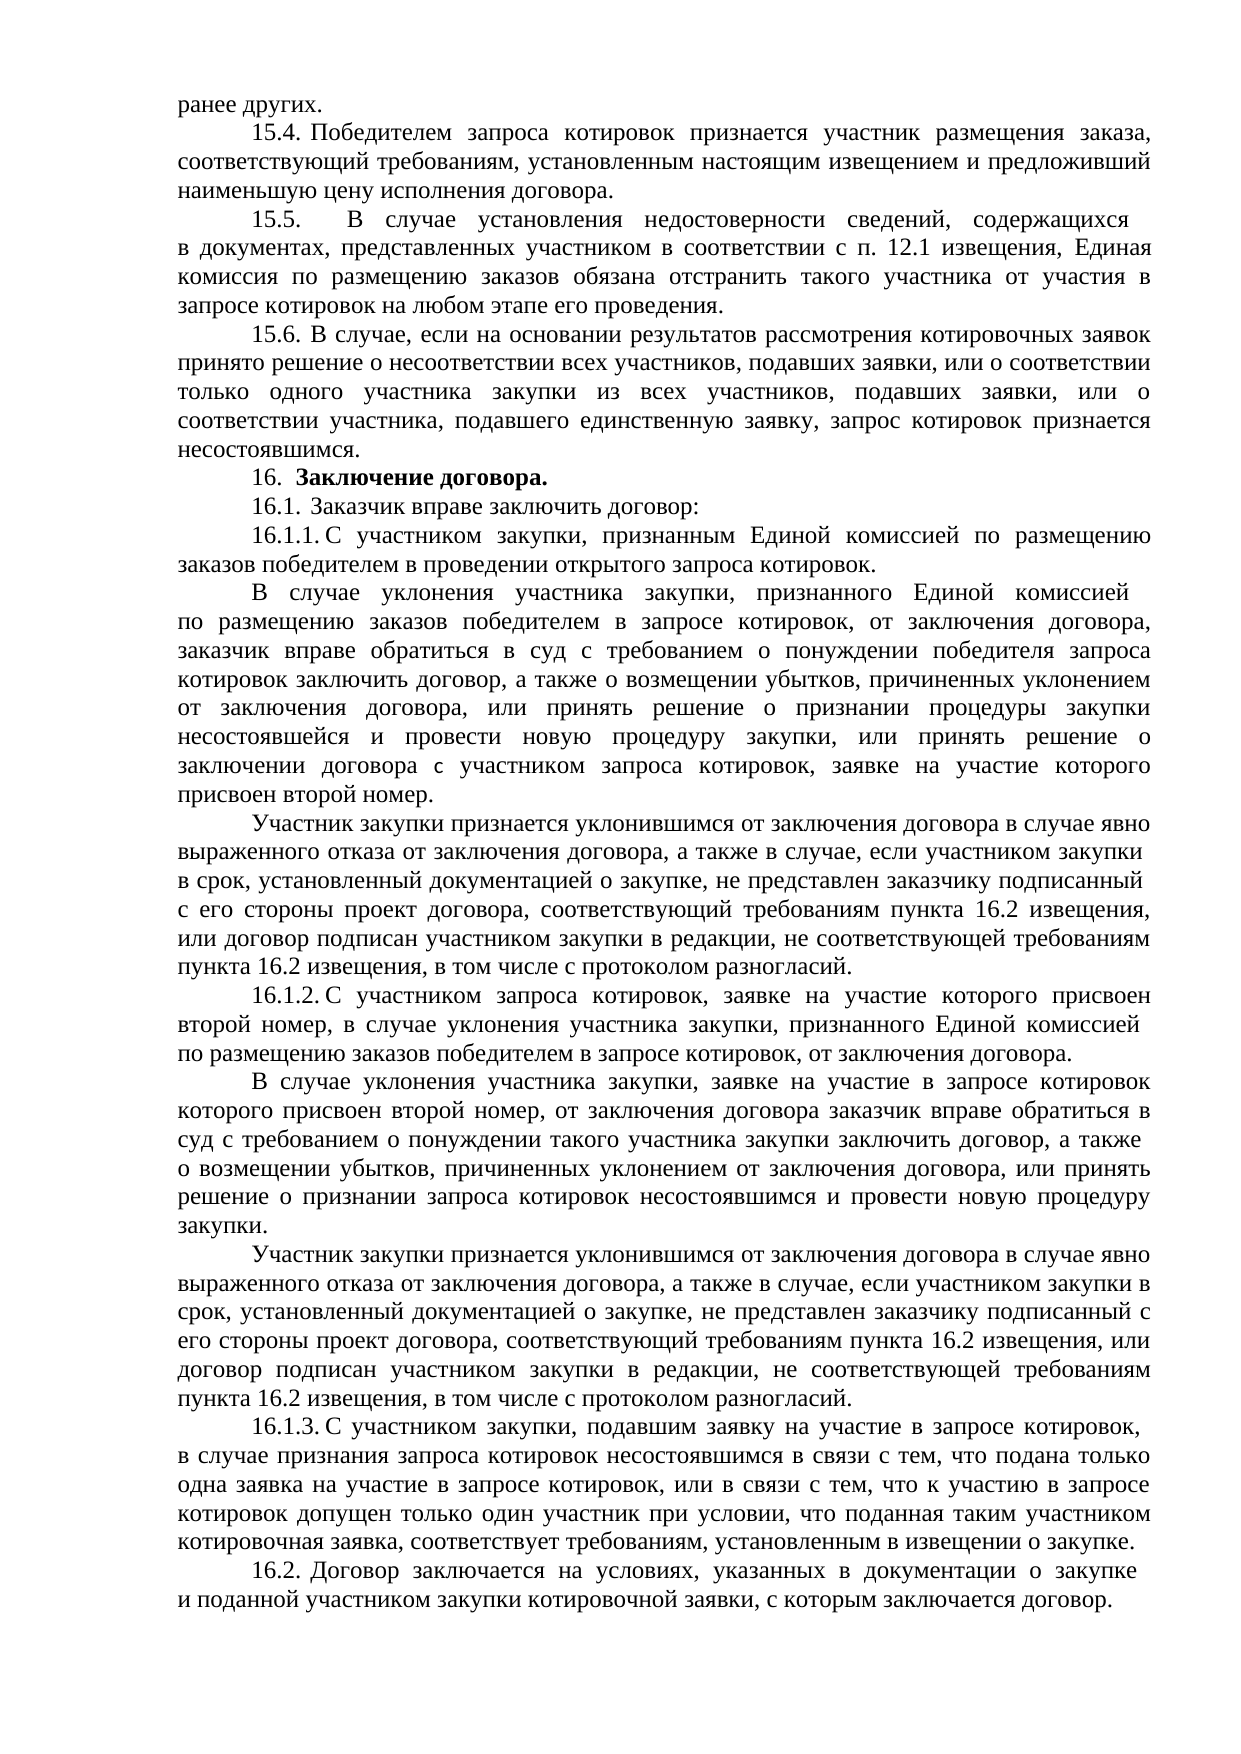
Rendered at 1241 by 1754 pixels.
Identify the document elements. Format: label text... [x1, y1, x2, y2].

text Участник закупки признается уклонившимся от заключения договора в случае явно выраженного отказа от заключения договора, а также в случае, если участником закупки в срок, установленный документацией о закупке, не представлен заказчику подписанный с его стороны проект договора, соответствующий требованиям пункта 16.2 извещения, или договор подписан участником закупки в редакции, не соответствующей требованиям пункта 16.2 извещения, в том числе с протоколом разногласий. [177, 808, 1152, 980]
list Победителем запроса котировок признается участник размещения заказа, соответствующий требованиям, установленным настоящим извещением и предложивший наименьшую цену исполнения договора. [177, 117, 1152, 204]
list Заключение договора. [177, 462, 1152, 491]
list С участником запроса котировок, заявке на участие которого присвоен второй номер, в случае уклонения участника закупки, признанного Единой комиссией по размещению заказов победителем в запросе котировок, от заключения договора. [177, 980, 1152, 1066]
list С участником закупки, признанным Единой комиссией по размещению заказов победителем в проведении открытого запроса котировок. [177, 520, 1152, 577]
list С участником закупки, подавшим заявку на участие в запросе котировок, в случае признания запроса котировок несостоявшимся в связи с тем, что подана только одна заявка на участие в запросе котировок, или в связи с тем, что к участию в запросе котировок допущен только один участник при условии, что поданная таким участником котировочная заявка, соответствует требованиям, установленным в извещении о закупке. [177, 1411, 1152, 1555]
text В случае уклонения участника закупки, заявке на участие в запросе котировок которого присвоен второй номер, от заключения договора заказчик вправе обратиться в суд с требованием о понуждении такого участника закупки заключить договор, а также о возмещении убытков, причиненных уклонением от заключения договора, или принять решение о признании запроса котировок несостоявшимся и провести новую процедуру закупки. [177, 1066, 1152, 1239]
list В случае, если на основании результатов рассмотрения котировочных заявок принято решение о несоответствии всех участников, подавших заявки, или о соответствии только одного участника закупки из всех участников, подавших заявки, или о соответствии участника, подавшего единственную заявку, запрос котировок признается несостоявшимся. [177, 319, 1152, 462]
text Участник закупки признается уклонившимся от заключения договора в случае явно выраженного отказа от заключения договора, а также в случае, если участником закупки в срок, установленный документацией о закупке, не представлен заказчику подписанный с его стороны проект договора, соответствующий требованиям пункта 16.2 извещения, или договор подписан участником закупки в редакции, не соответствующей требованиям пункта 16.2 извещения, в том числе с протоколом разногласий. [177, 1239, 1152, 1411]
list Заказчик вправе заключить договор: [177, 491, 1152, 520]
list Договор заключается на условиях, указанных в документации о закупке и поданной участником закупки котировочной заявки, с которым заключается договор. [177, 1555, 1152, 1613]
list В случае установления недостоверности сведений, содержащихся в документах, представленных участником в соответствии с п. 12.1 извещения, Единая комиссия по размещению заказов обязана отстранить такого участника от участия в запросе котировок на любом этапе его проведения. [177, 204, 1152, 319]
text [177, 89, 1152, 117]
text В случае уклонения участника закупки, признанного Единой комиссией по размещению заказов победителем в запросе котировок, от заключения договора, заказчик вправе обратиться в суд с требованием о понуждении победителя запроса котировок заключить договор, а также о возмещении убытков, причиненных уклонением от заключения договора, или принять решение о признании процедуры закупки несостоявшейся и провести новую процедуру закупки, или принять решение о заключении договора с участником запроса котировок, заявке на участие которого присвоен второй номер. [177, 577, 1152, 808]
